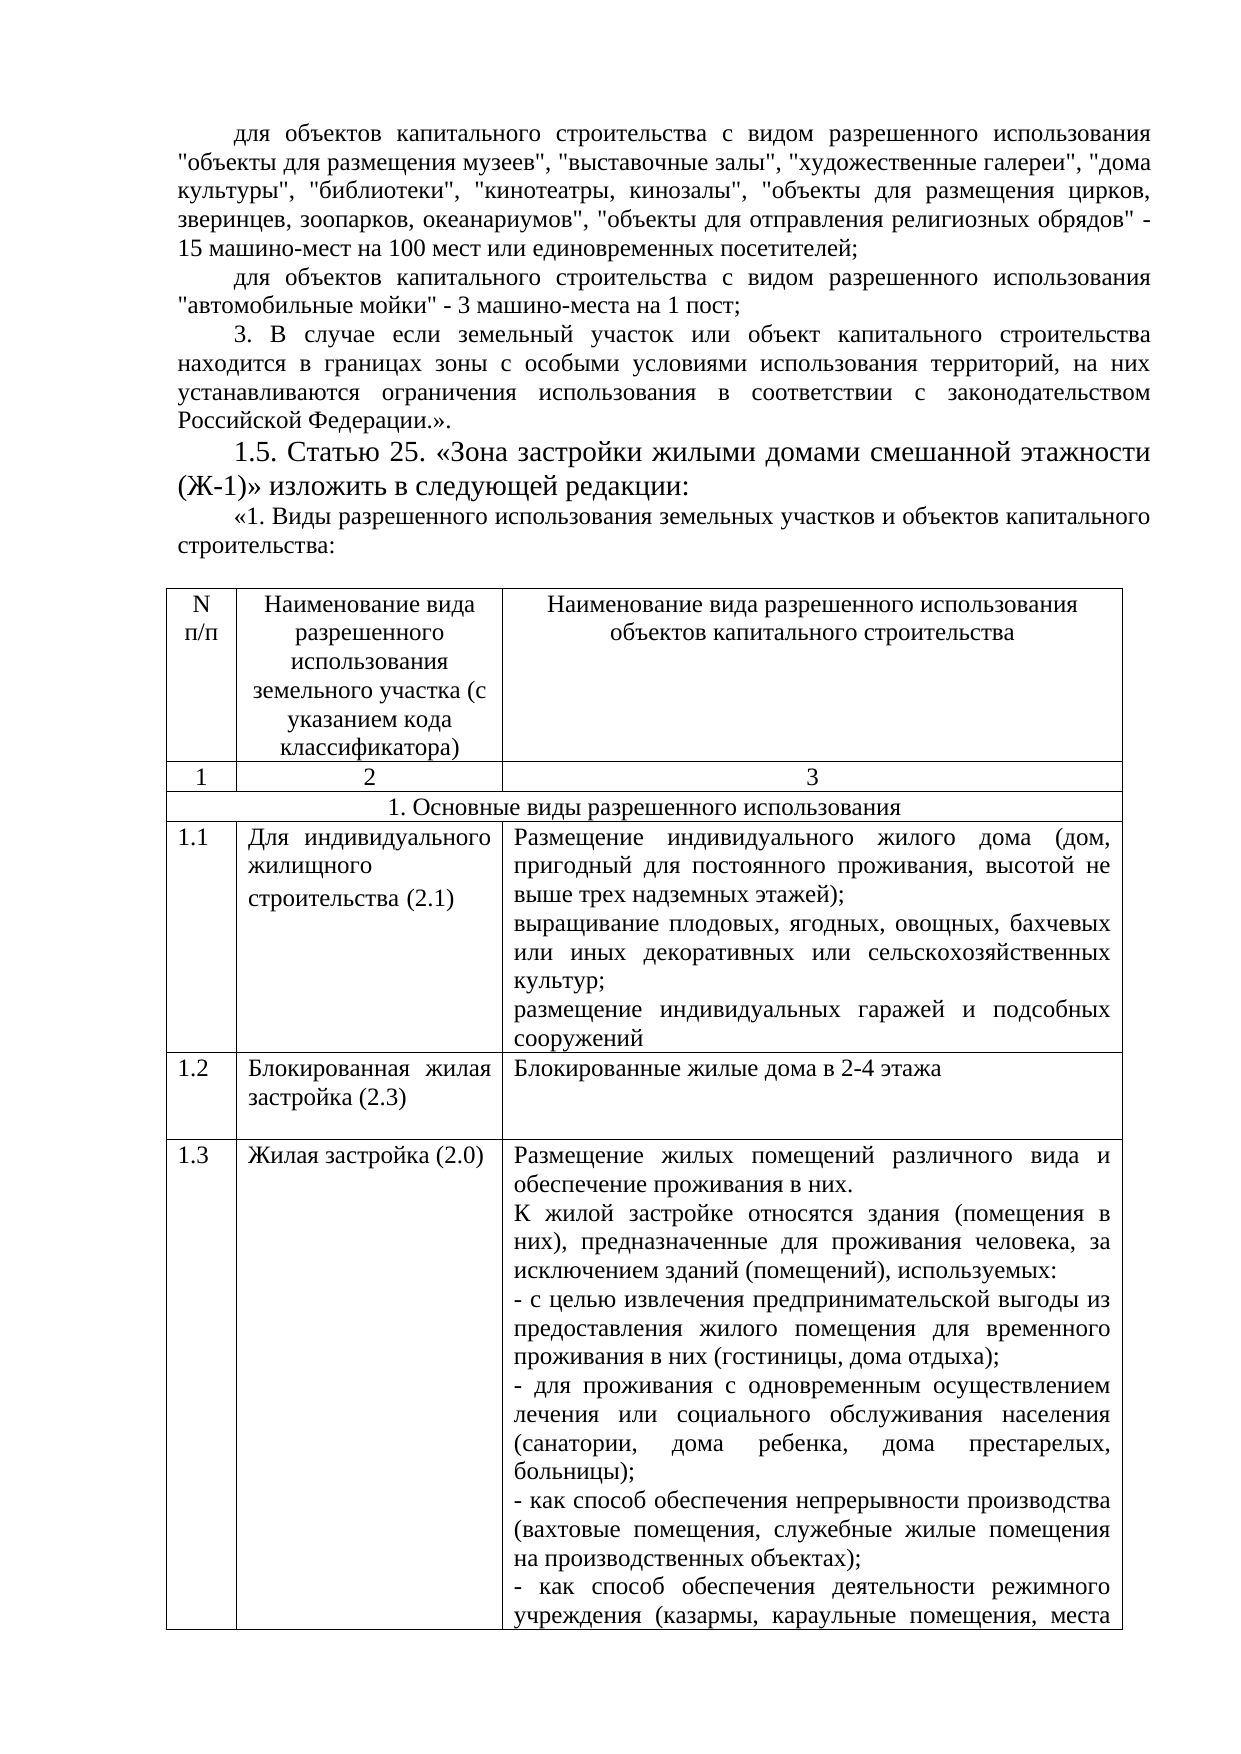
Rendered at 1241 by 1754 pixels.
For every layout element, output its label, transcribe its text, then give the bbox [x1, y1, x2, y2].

table_cell Блокированная жилая застройка (2.3) [237, 1053, 502, 1139]
text для объектов капитального строительства с видом разрешенного использования "объекты для размещения музеев", "выставочные залы", "художественные галереи", "дома культуры", "библиотеки", "кинотеатры, кинозалы", "объекты для размещения цирков, зверинцев, зоопарков, океанариумов", "объекты для отправления религиозных обрядов" - 15 машино-мест на 100 мест или единовременных посетителей; [177, 118, 1152, 262]
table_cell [237, 1140, 502, 1629]
text 3. В случае если земельный участок или объект капитального строительства находится в границах зоны с особыми условиями использования территорий, на них устанавливаются ограничения использования в соответствии с законодательством Российской Федерации.». [177, 319, 1152, 434]
table_cell Блокированные жилые дома в 2-4 этажа [503, 1053, 1122, 1139]
text для объектов капитального строительства с видом разрешенного использования "автомобильные мойки" - 3 машино-места на 1 пост; [177, 262, 1152, 319]
table_cell 3 [503, 762, 1122, 791]
table_cell 1 [167, 762, 236, 791]
table_cell 1.3 [167, 1140, 236, 1629]
text «1. Виды разрешенного использования земельных участков и объектов капитального строительства: [177, 501, 1152, 559]
table_cell 2 [237, 762, 502, 791]
text 1.5. Статью 25. «Зона застройки жилыми домами смешанной этажности (Ж-1)» изложить в следующей редакции: [177, 434, 1152, 501]
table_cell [503, 1140, 1122, 1629]
table_header Наименование вида разрешенного использования земельного участка (с указанием кода классификатора) [237, 589, 502, 761]
table_cell Для индивидуального жилищного строительства (2.1) [237, 822, 502, 1052]
table_cell 1.1 [167, 822, 236, 1052]
table_cell Размещение индивидуального жилого дома (дом, пригодный для постоянного проживания, высотой не выше трех надземных этажей); выращивание плодовых, ягодных, овощных, бахчевых или иных декоративных или сельскохозяйственных культур; размещение индивидуальных гаражей и подсобных сооружений [503, 822, 1122, 1052]
table_header N п/п [167, 589, 236, 761]
table_header Наименование вида разрешенного использования объектов капитального строительства [503, 589, 1122, 761]
table_cell 1. Основные виды разрешенного использования [167, 792, 1122, 821]
table_cell 1.2 [167, 1053, 236, 1139]
